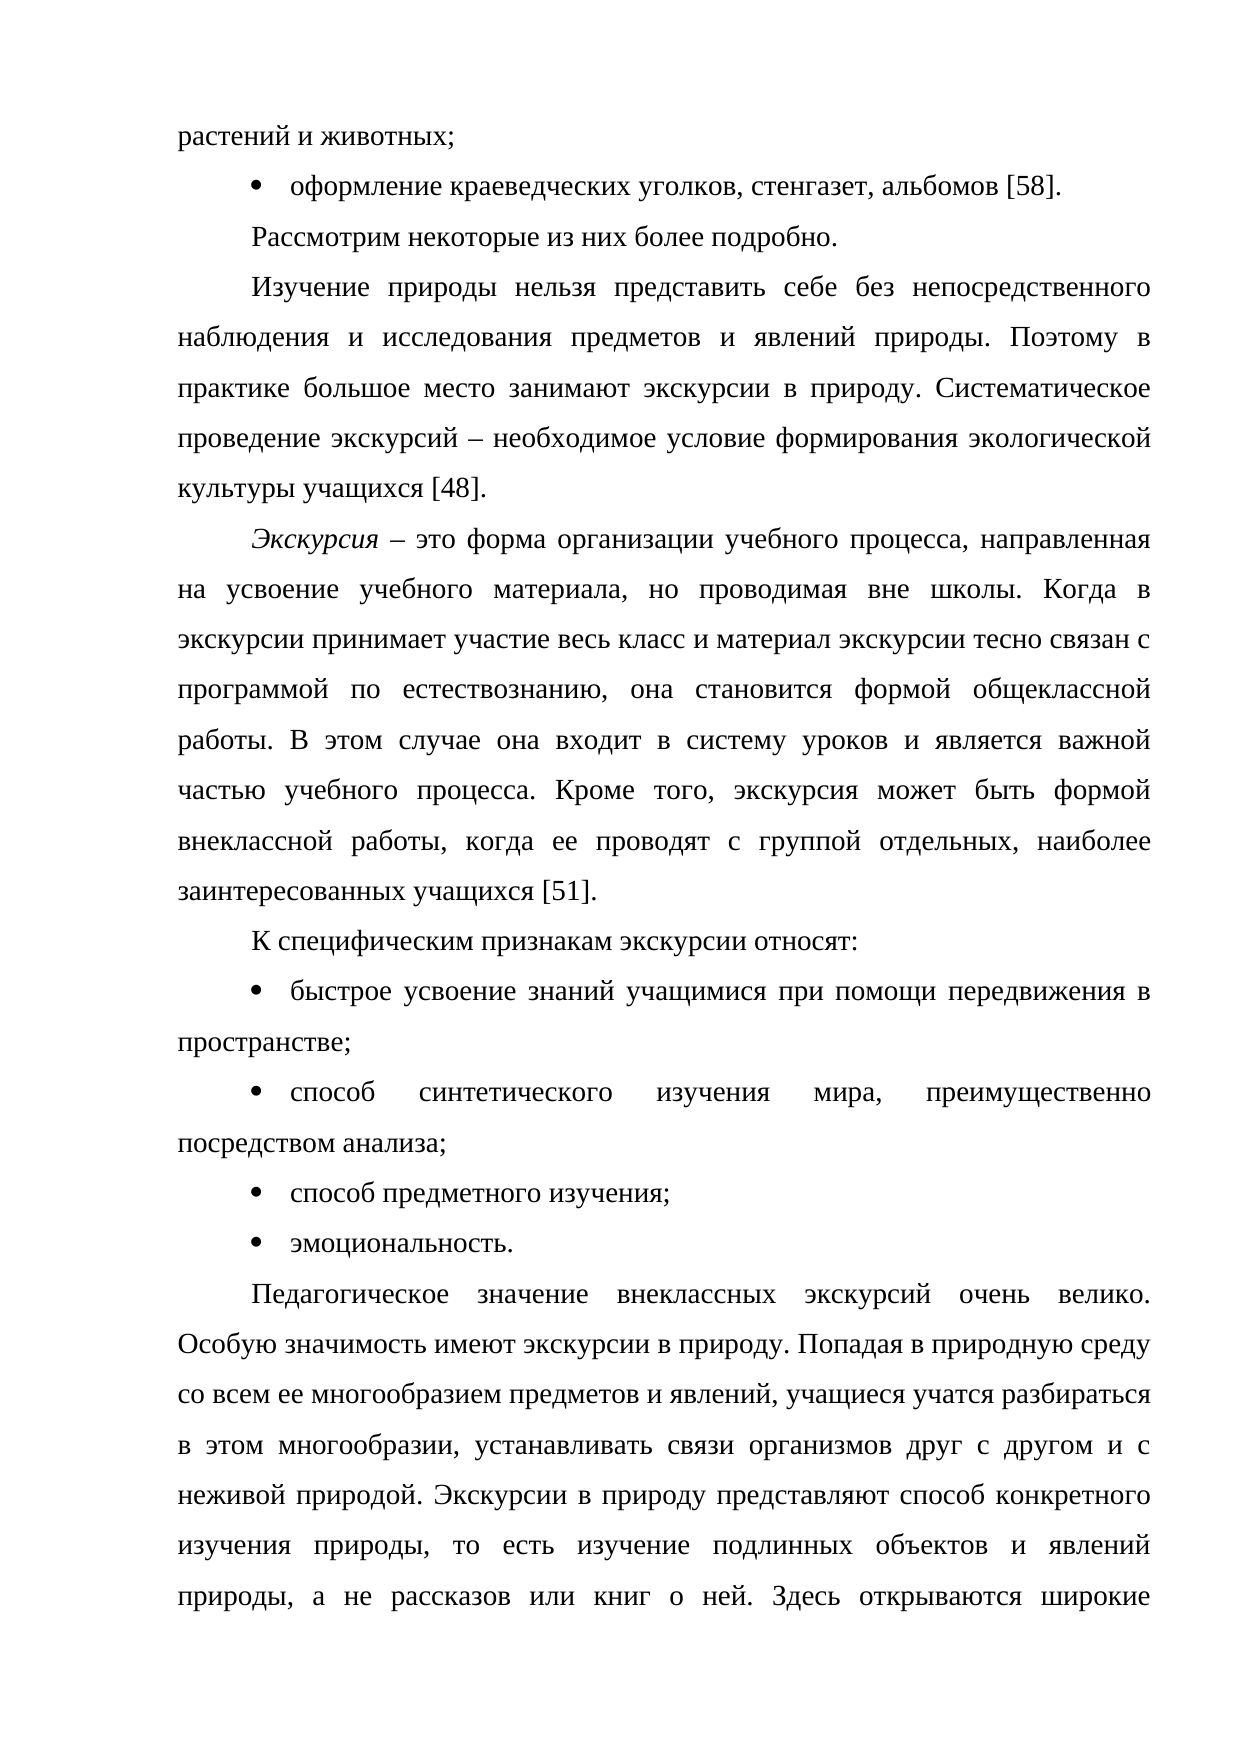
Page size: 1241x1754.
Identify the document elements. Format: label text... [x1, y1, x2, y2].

text Рассмотрим некоторые из них более подробно. [177, 219, 1152, 252]
list эмоциональность. [177, 1225, 1152, 1259]
list способ предметного изучения; [177, 1175, 1152, 1209]
text Изучение природы нельзя представить себе без непосредственного наблюдения и исследования предметов и явлений природы. Поэтому в практике большое место занимают экскурсии в природу. Систематическое проведение экскурсий – необходимое условие формирования экологической культуры учащихся [48]. [177, 269, 1152, 504]
list оформление краеведческих уголков, стенгазет, альбомов [58]. [177, 168, 1152, 202]
text Экскурсия – это форма организации учебного процесса, направленная на усвоение учебного материала, но проводимая вне школы. Когда в экскурсии принимает участие весь класс и материал экскурсии тесно связан с программой по естествознанию, она становится формой общеклассной работы. В этом случае она входит в систему уроков и является важной частью учебного процесса. Кроме того, экскурсия может быть формой внеклассной работы, когда ее проводят с группой отдельных, наиболее заинтересованных учащихся [51]. [177, 521, 1152, 906]
text К специфическим признакам экскурсии относят: [177, 923, 1152, 957]
list быстрое усвоение знаний учащимися при помощи передвижения в пространстве; [177, 973, 1152, 1057]
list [177, 118, 1152, 152]
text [177, 1276, 1152, 1611]
list способ синтетического изучения мира, преимущественно посредством анализа; [177, 1074, 1152, 1158]
